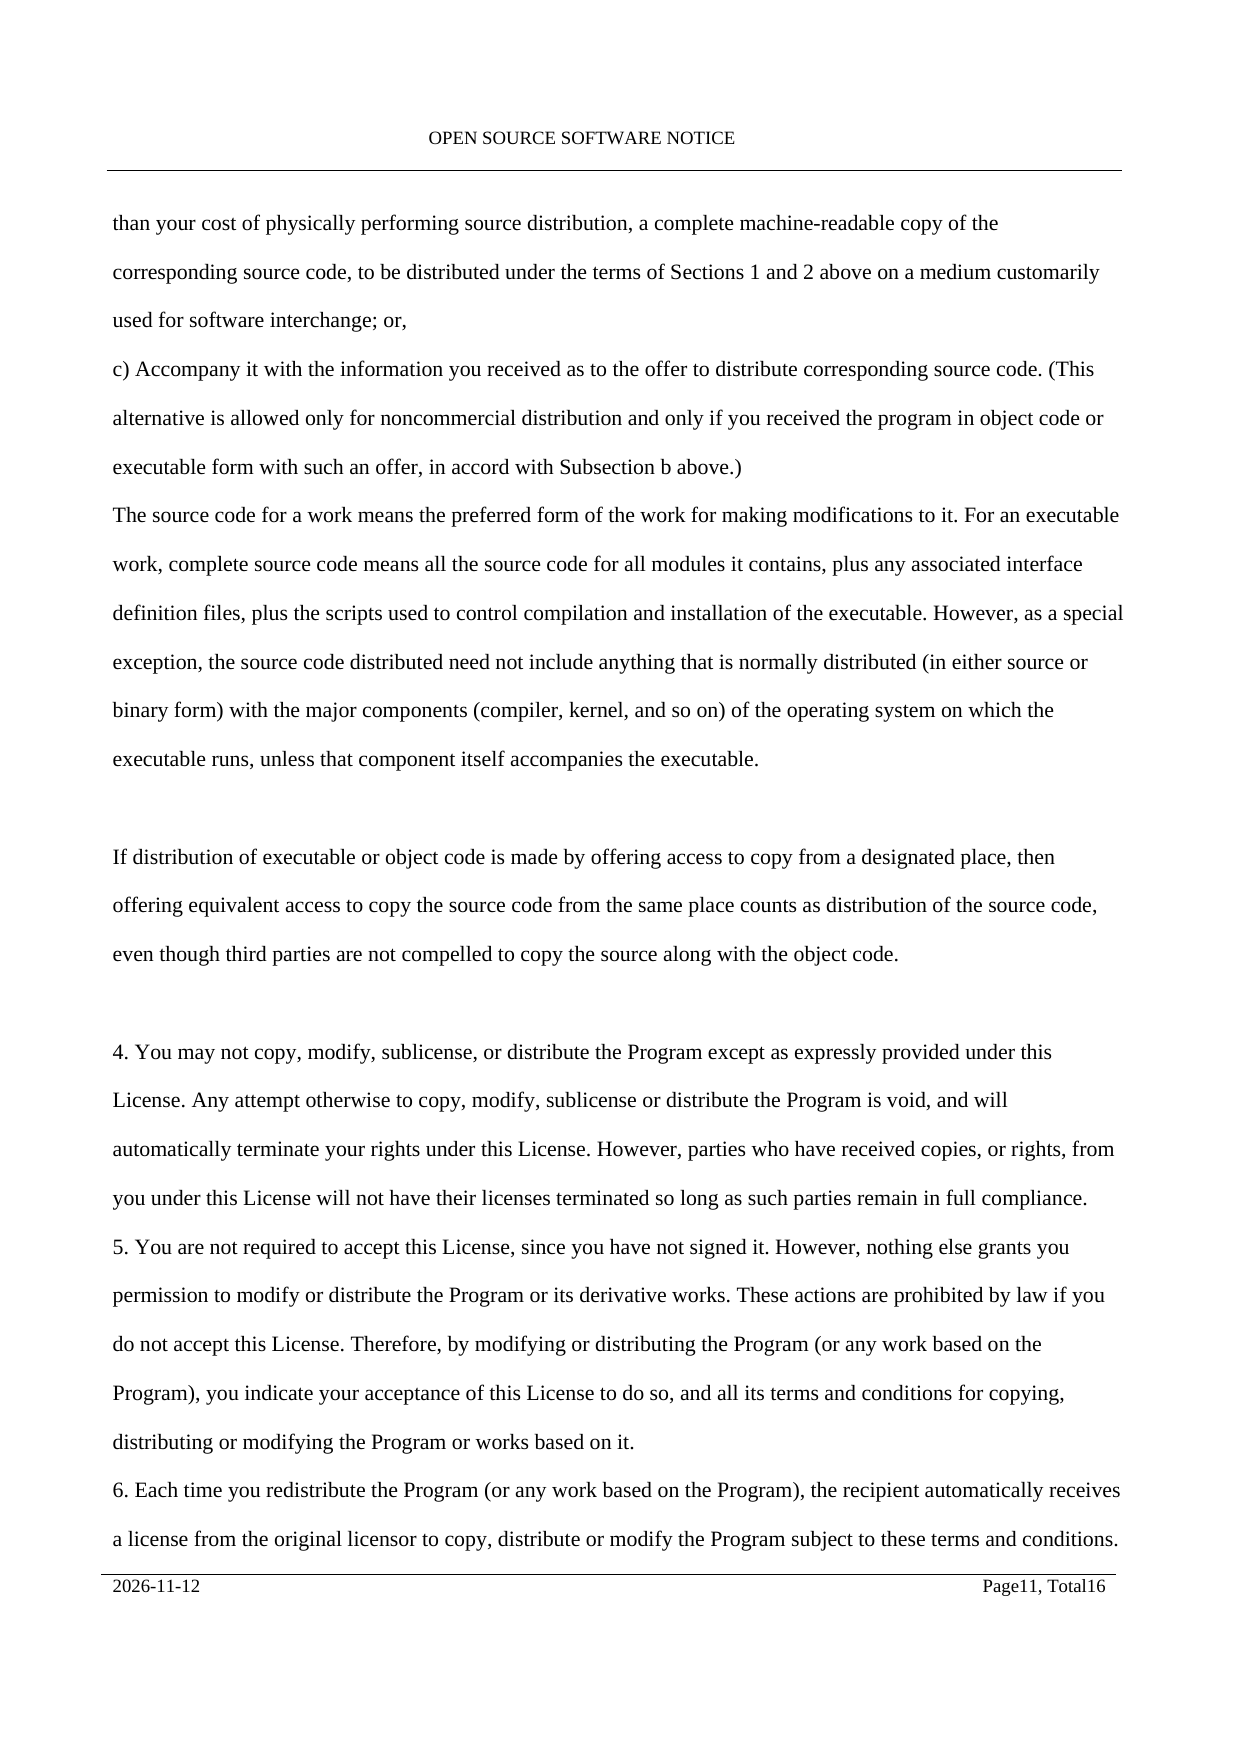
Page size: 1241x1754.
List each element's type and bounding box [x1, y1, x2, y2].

text [112, 206, 1128, 1555]
